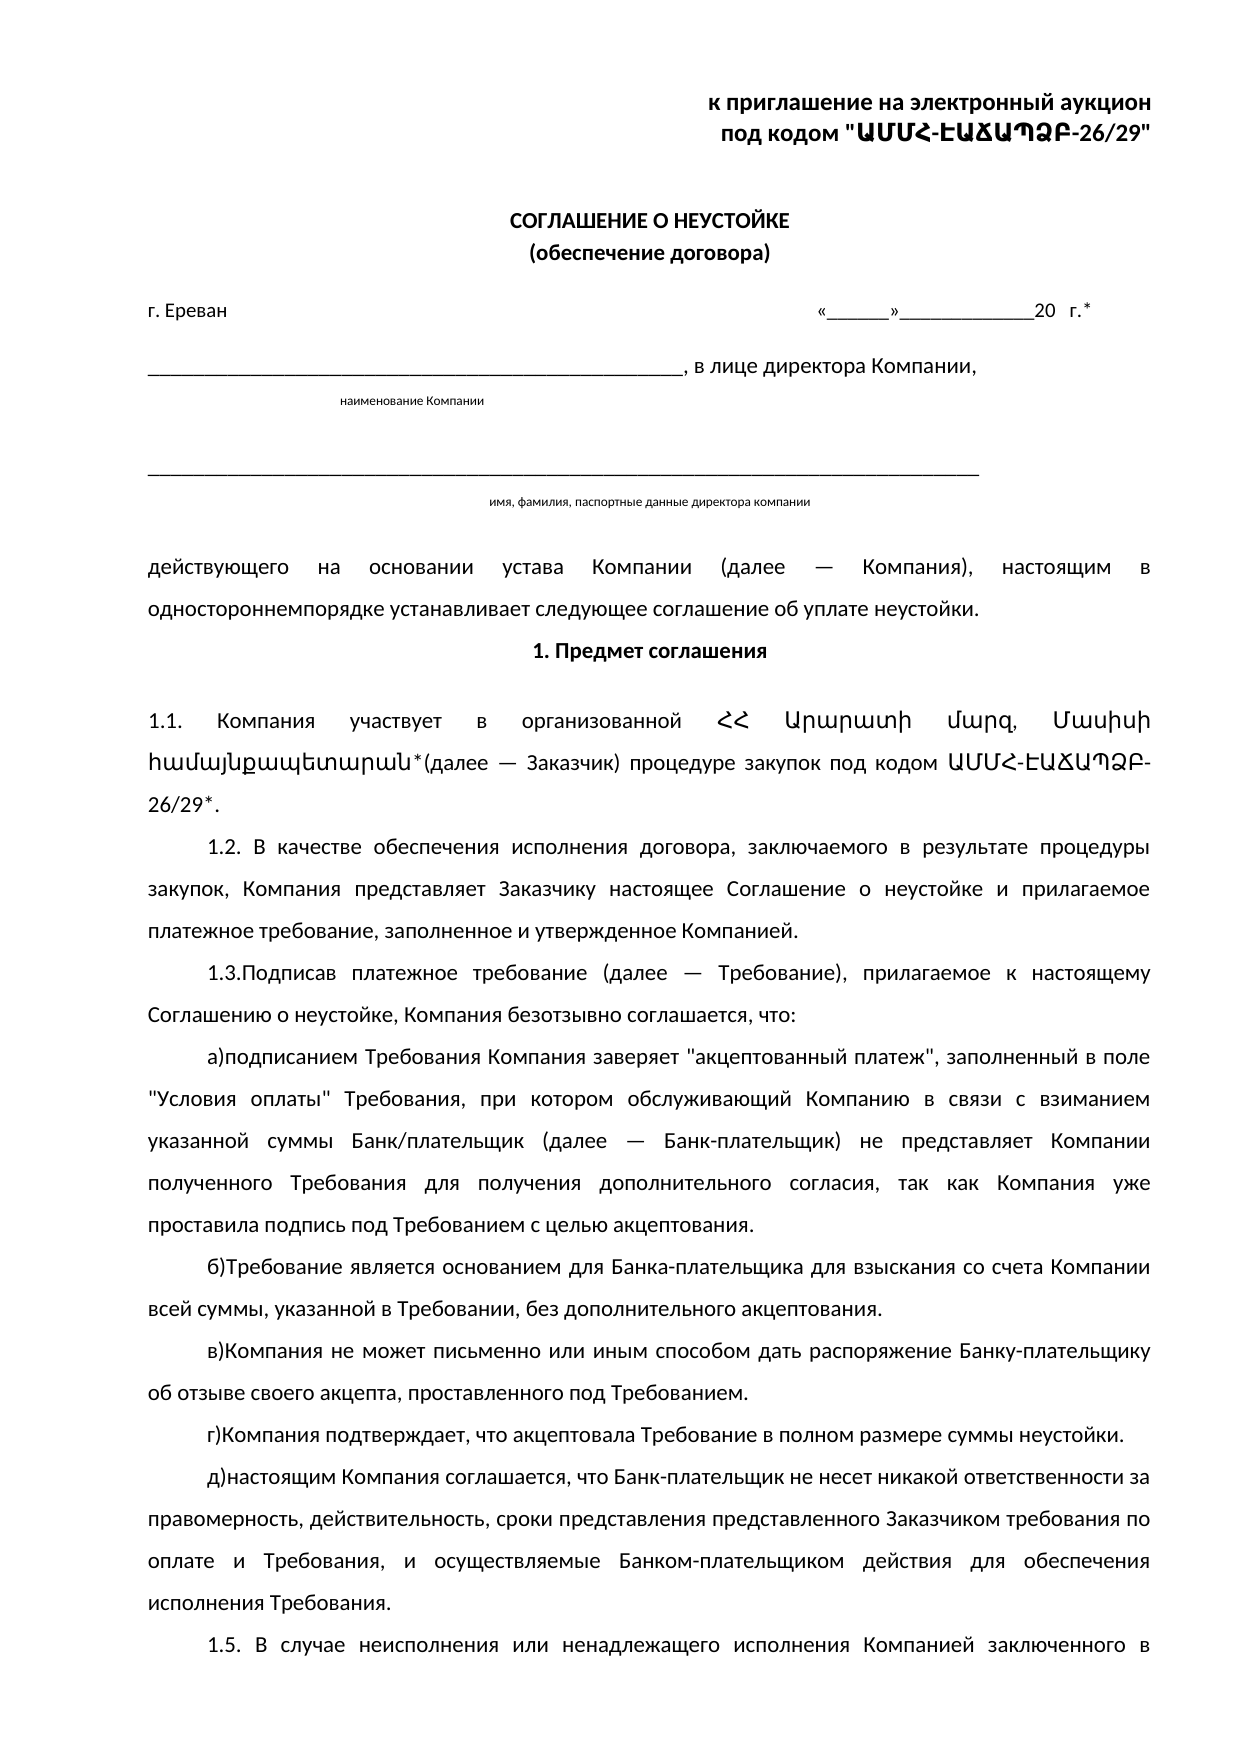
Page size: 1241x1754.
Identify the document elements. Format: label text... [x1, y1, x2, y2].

text к приглашение на электронный аукцион [177, 86, 1152, 117]
text _________________________________________________________________________ [148, 452, 1152, 480]
text г)Компания подтверждает, что акцептовала Требование в полном размере суммы неустойки. [148, 1420, 1152, 1448]
text 1.1. Компания участвует в организованной ՀՀ Արարատի մարզ, Մասիսի համայնքապետարան*(далее — Заказчик) процедуре закупок под кодом ԱՄՄՀ-ԷԱՃԱՊՁԲ-26/29*. [148, 706, 1152, 818]
text а)подписанием Требования Компания заверяет "акцептованный платеж", заполненный в поле "Условия оплаты" Требования, при котором обслуживающий Компанию в связи с взиманием указанной суммы Банк/плательщик (далее — Банк-плательщик) не представляет Компании полученного Требования для получения дополнительного согласия, так как Компания уже проставила подпись под Требованием с целью акцептования. [148, 1042, 1152, 1238]
text под кодом "ԱՄՄՀ-ԷԱՃԱՊՁԲ-26/29" [148, 117, 1152, 147]
text действующего на основании устава Компании (далее — Компания), настоящим в одностороннемпорядке устанавливает следующее соглашение об уплате неустойки. [148, 552, 1152, 622]
text 1.2. В качестве обеспечения исполнения договора, заключаемого в результате процедуры закупок, Компания представляет Заказчику настоящее Соглашение о неустойке и прилагаемое платежное требование, заполненное и утвержденное Компанией. [148, 832, 1152, 944]
table_header «______»_____________20 г.* [635, 297, 1104, 351]
text имя, фамилия, паспортные данные директора компании [148, 494, 1152, 522]
text в)Компания не может письменно или иным способом дать распоряжение Банку-плательщику об отзыве своего акцепта, проставленного под Требованием. [148, 1336, 1152, 1406]
text д)настоящим Компания соглашается, что Банк-плательщик не несет никакой ответственности за правомерность, действительность, сроки представления представленного Заказчиком требования по оплате и Требования, и осуществляемые Банком-плательщиком действия для обеспечения исполнения Требования. [148, 1462, 1152, 1616]
text наименование Компании [340, 393, 1152, 421]
text (обеспечение договора) [148, 238, 1152, 266]
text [148, 1630, 1152, 1658]
table_header г. Ереван [136, 297, 635, 351]
text 1. Предмет соглашения [148, 636, 1152, 664]
text _______________________________________________, в лице директора Компании, [148, 351, 1152, 379]
text б)Требование является основанием для Банка-плательщика для взыскания со счета Компании всей суммы, указанной в Требовании, без дополнительного акцептования. [148, 1252, 1152, 1322]
text СОГЛАШЕНИЕ О НЕУСТОЙКЕ [148, 206, 1152, 234]
text 1.3.Подписав платежное требование (далее — Требование), прилагаемое к настоящему Соглашению о неустойке, Компания безотзывно соглашается, что: [148, 958, 1152, 1028]
